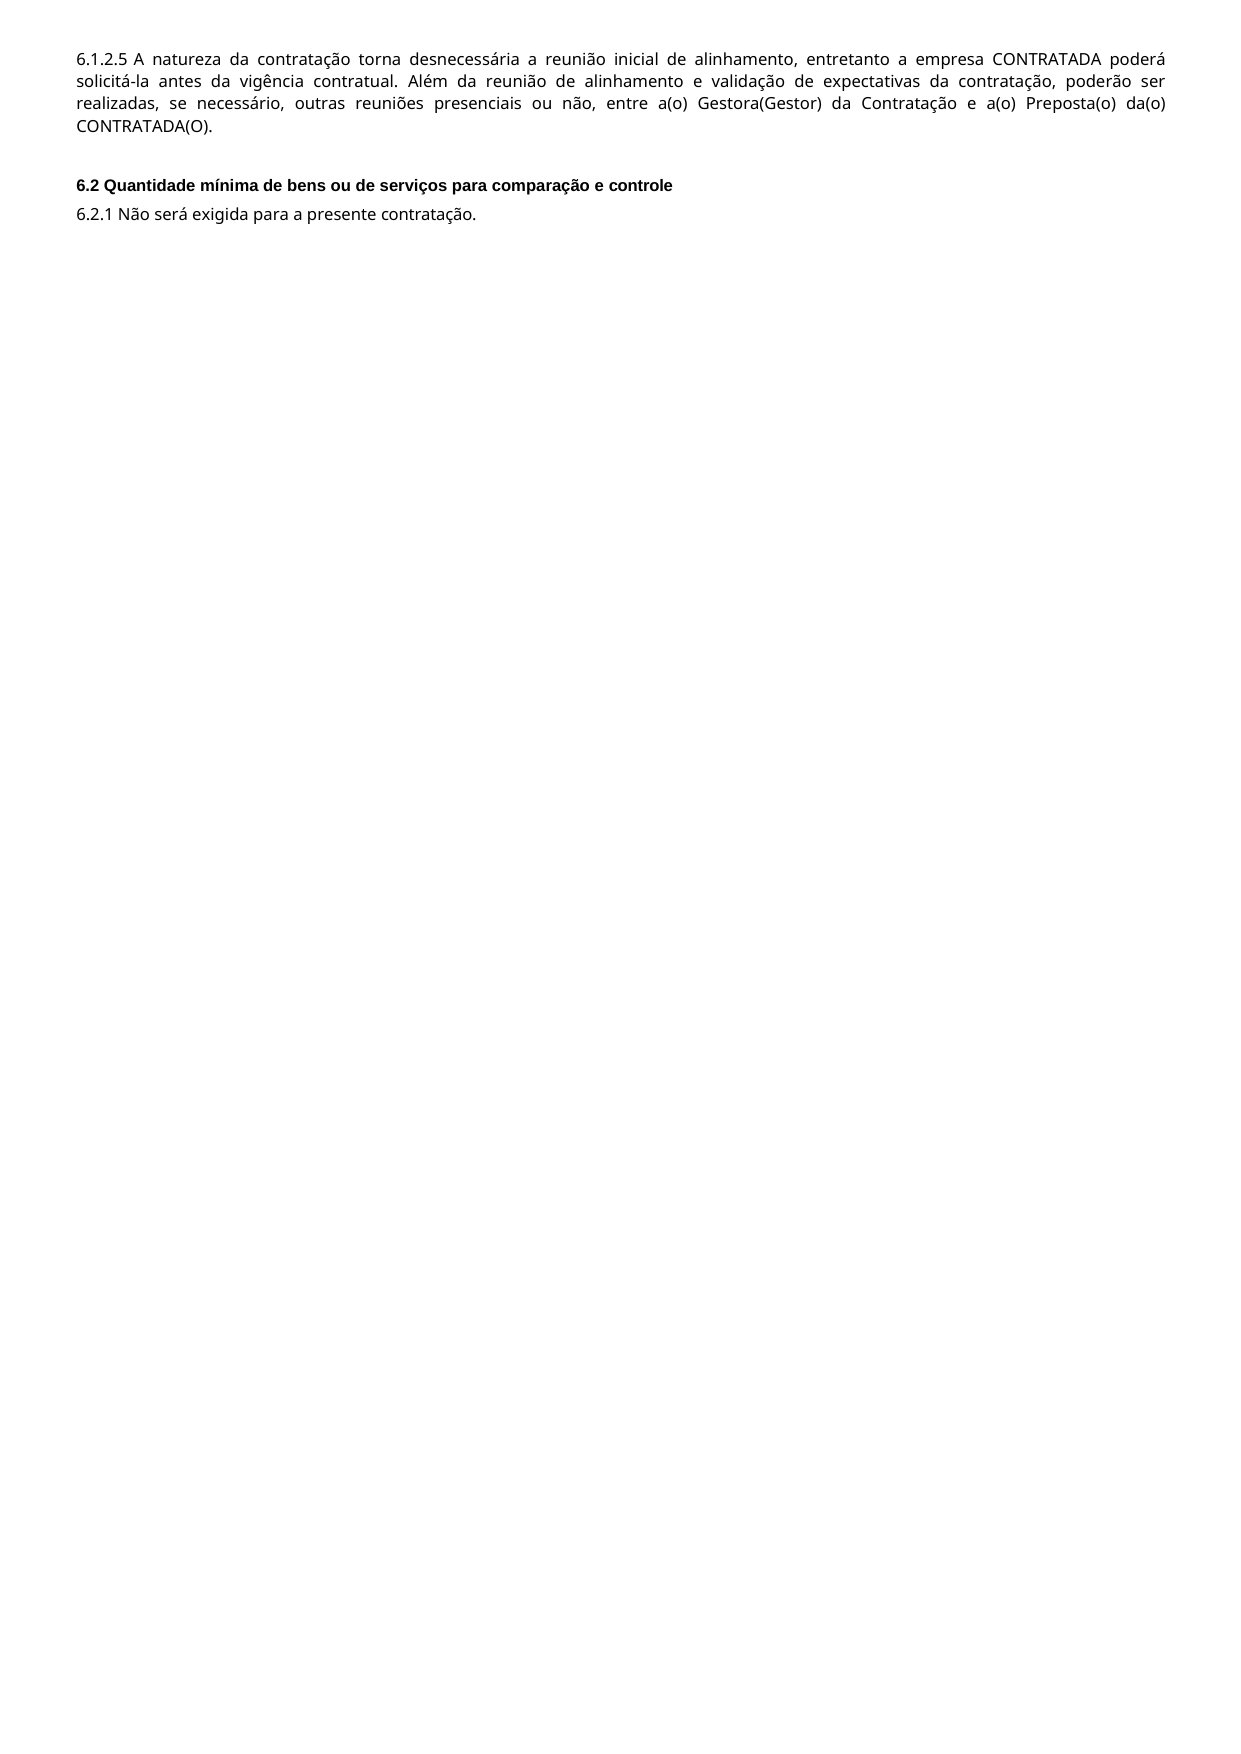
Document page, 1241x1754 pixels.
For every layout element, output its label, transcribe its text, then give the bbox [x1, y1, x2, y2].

list A natureza da contratação torna desnecessária a reunião inicial de alinhamento, entretanto a empresa CONTRATADA poderá solicitá-la antes da vigência contratual. Além da reunião de alinhamento e validação de expectativas da contratação, poderão ser realizadas, se necessário, outras reuniões presenciais ou não, entre a(o) Gestora(Gestor) da Contratação e a(o) Preposta(o) da(o) CONTRATADA(O). [76, 48, 1167, 137]
list Não será exigida para a presente contratação. [76, 203, 1196, 225]
subtitle Quantidade mínima de bens ou de serviços para comparação e controle [76, 176, 1196, 195]
